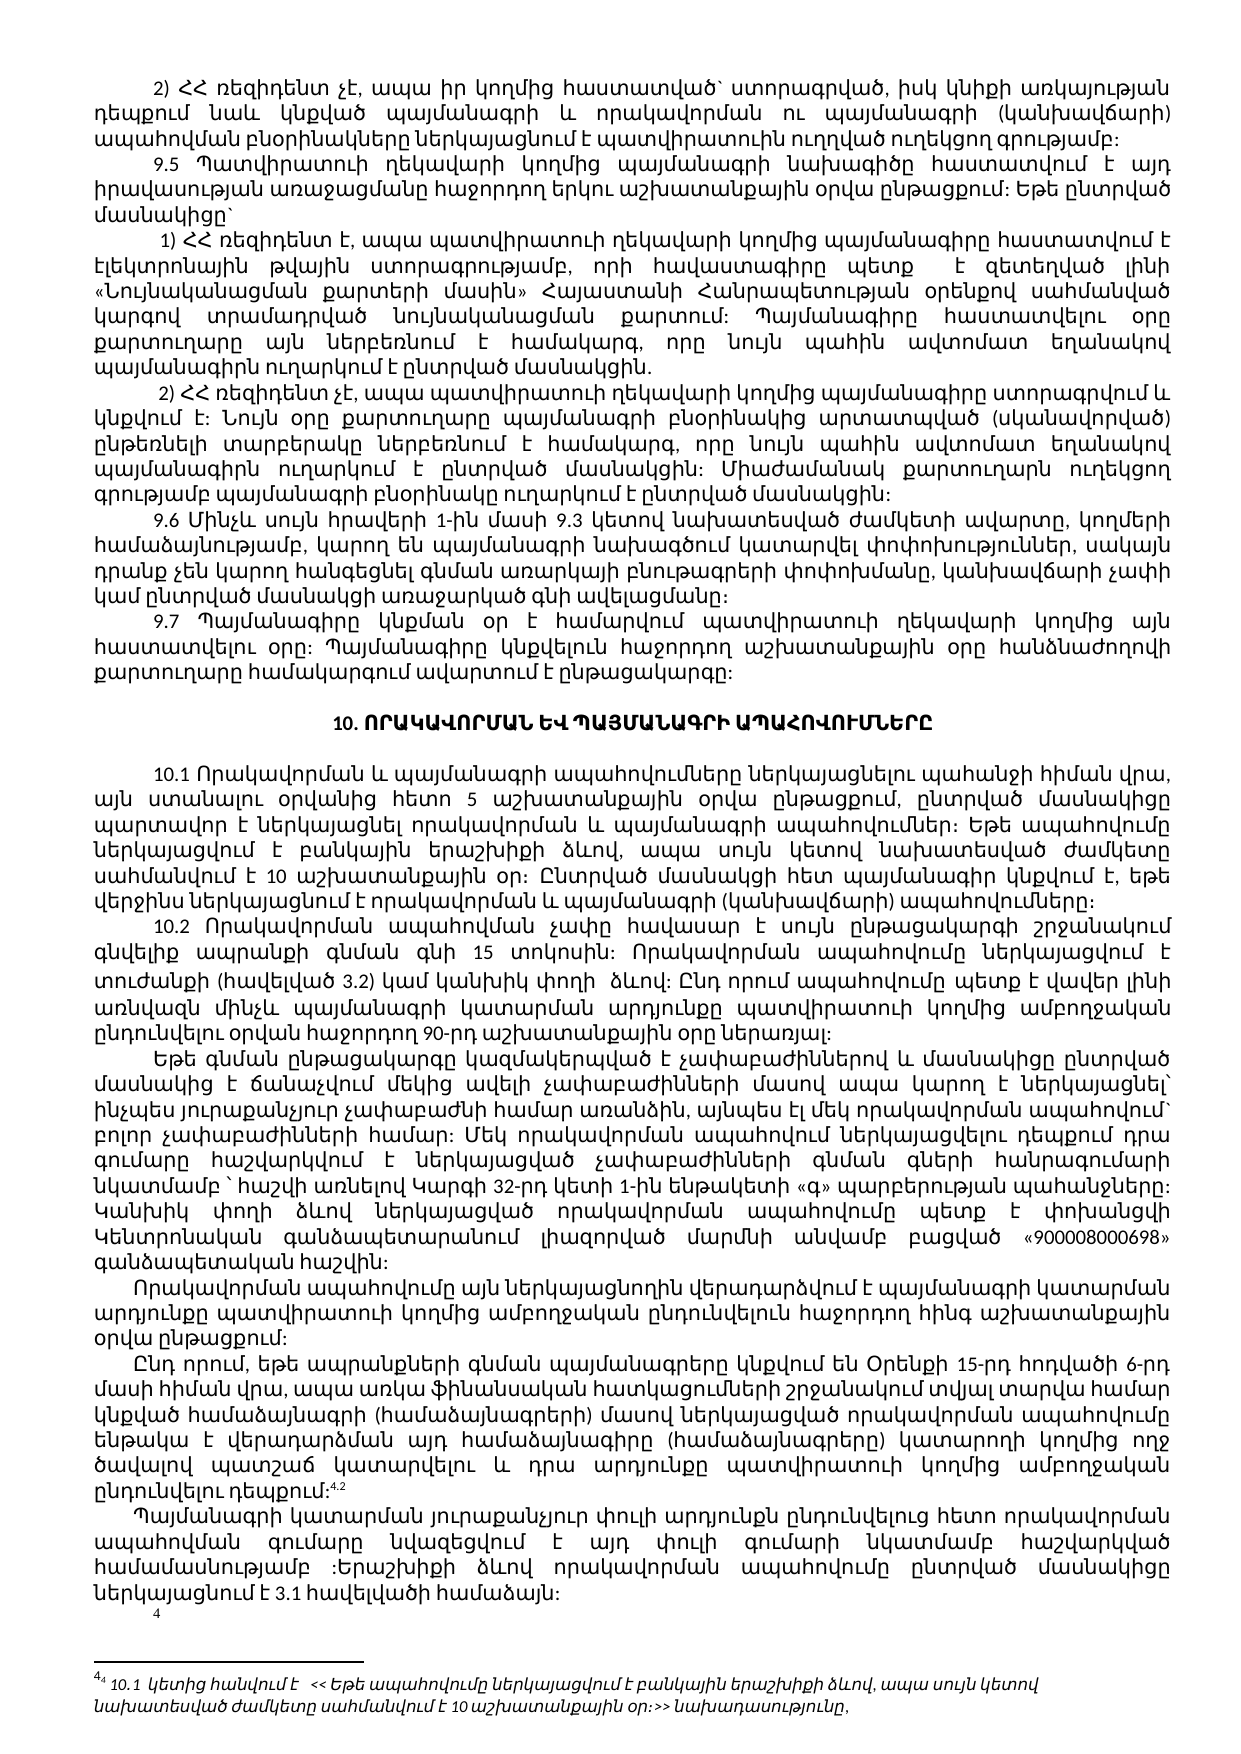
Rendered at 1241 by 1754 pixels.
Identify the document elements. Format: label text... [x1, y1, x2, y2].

text 10.1 Որակավորման և պայմանագրի ապահովումները ներկայացնելու պահանջի հիման վրա, այն ստանալու օրվանից հետո 5 աշխատանքային օրվա ընթացքում, ընտրված մասնակիցը պարտավոր է ներկայացնել որակավորման և պայմանագրի ապահովումներ։ Եթե ապահովումը ներկայացվում է բանկային երաշխիքի ձևով, ապա սույն կետով նախատեսված ժամկետը սահմանվում է 10 աշխատանքային օր։ Ընտրված մասնակցի հետ պայմանագիր կնքվում է, եթե վերջինս ներկայացնում է որակավորման և պայմանագրի (կանխավճարի) ապահովումները։ [94, 761, 1171, 914]
text Որակավորման ապահովումը այն ներկայացնողին վերադարձվում է պայմանագրի կատարման արդյունքը պատվիրատուի կողմից ամբողջական ընդունվելուն հաջորդող հինգ աշխատանքային օրվա ընթացքում: [94, 1275, 1171, 1351]
text 2) ՀՀ ռեզիդենտ չէ, ապա իր կողմից հաստատված` ստորագրված, իսկ կնիքի առկայության դեպքում նաև կնքված պայմանագրի և որակավորման ու պայմանագրի (կանխավճարի) ապահովման բնօրինակները ներկայացնում է պատվիրատուին ուղղված ուղեկցող գրությամբ: [94, 75, 1171, 151]
text 2) ՀՀ ռեզիդենտ չէ, ապա պատվիրատուի ղեկավարի կողմից պայմանագիրը ստորագրվում և կնքվում է: Նույն օրը քարտուղարը պայմանագրի բնօրինակից արտատպված (սկանավորված) ընթեռնելի տարբերակը ներբեռնում է համակարգ, որը նույն պահին ավտոմատ եղանակով պայմանագիրն ուղարկում է ընտրված մասնակցին: Միաժամանակ քարտուղարն ուղեկցող գրությամբ պայմանագրի բնօրինակը ուղարկում է ընտրված մասնակցին: [94, 380, 1171, 507]
text 9.5 Պատվիրատուի ղեկավարի կողմից պայմանագրի նախագիծը հաստատվում է այդ իրավասության առաջացմանը հաջորդող երկու աշխատանքային օրվա ընթացքում: Եթե ընտրված մասնակիցը` [94, 151, 1171, 227]
text 10.2 Որակավորման ապահովման չափը հավասար է սույն ընթացակարգի շրջանակում գնվելիք ապրանքի գնման գնի 15 տոկոսին: Որակավորման ապահովումը ներկայացվում է տուժանքի (հավելված 3.2) կամ կանխիկ փողի ձևով: Ընդ որում ապահովումը պետք է վավեր լինի առնվազն մինչև պայմանագրի կատարման արդյունքը պատվիրատուի կողմից ամբողջական ընդունվելու օրվան հաջորդող 90-րդ աշխատանքային օրը ներառյալ: [94, 914, 1171, 1046]
text 1) ՀՀ ռեզիդենտ է, ապա պատվիրատուի ղեկավարի կողմից պայմանագիրը հաստատվում է էլեկտրոնային թվային ստորագրությամբ, որի հավաստագիրը պետք է զետեղված լինի «Նույնականացման քարտերի մասին» Հայաստանի Հանրապետության օրենքով սահմանված կարգով տրամադրված նույնականացման քարտում: Պայմանագիրը հաստատվելու օրը քարտուղարը այն ներբեռնում է համակարգ, որը նույն պահին ավտոմատ եղանակով պայմանագիրն ուղարկում է ընտրված մասնակցին. [94, 227, 1171, 380]
text Եթե գնման ընթացակարգը կազմակերպված է չափաբաժիններով և մասնակիցը ընտրված մասնակից է ճանաչվում մեկից ավելի չափաբաժինների մասով ապա կարող է ներկայացնել՝ ինչպես յուրաքանչյուր չափաբաժնի համար առանձին, այնպես էլ մեկ որակավորման ապահովում` բոլոր չափաբաժինների համար: Մեկ որակավորման ապահովում ներկայացվելու դեպքում դրա գումարը հաշվարկվում է ներկայացված չափաբաժինների գնման գների հանրագումարի նկատմամբ ՝ հաշվի առնելով Կարգի 32-րդ կետի 1-ին ենթակետի «գ» պարբերության պահանջները: Կանխիկ փողի ձևով ներկայացված որակավորման ապահովումը պետք է փոխանցվի Կենտրոնական գանձապետարանում լիազորված մարմնի անվամբ բացված «900008000698» գանձապետական հաշվին: [94, 1046, 1171, 1275]
text Ընդ որում, եթե ապրանքների գնման պայմանագրերը կնքվում են Օրենքի 15-րդ հոդվածի 6-րդ մասի հիման վրա, ապա առկա ֆինանսական հատկացումների շրջանակում տվյալ տարվա համար կնքված համաձայնագրի (համաձայնագրերի) մասով ներկայացված որակավորման ապահովումը ենթակա է վերադարձման այդ համաձայնագիրը (համաձայնագրերը) կատարողի կողմից ողջ ծավալով պատշաճ կատարվելու և դրա արդյունքը պատվիրատուի կողմից ամբողջական ընդունվելու դեպքում:4.2 [94, 1351, 1171, 1503]
text 9.6 Մինչև սույն հրավերի 1-ին մասի 9.3 կետով նախատեսված ժամկետի ավարտը, կողմերի համաձայնությամբ, կարող են պայմանագրի նախագծում կատարվել փոփոխություններ, սակայն դրանք չեն կարող հանգեցնել գնման առարկայի բնութագրերի փոփոխմանը, կանխավճարի չափի կամ ընտրված մասնակցի առաջարկած գնի ավելացմանը։ [94, 507, 1171, 609]
text 9.7 Պայմանագիրը կնքման օր է համարվում պատվիրատուի ղեկավարի կողմից այն հաստատվելու օրը: Պայմանագիրը կնքվելուն հաջորդող աշխատանքային օրը հանձնաժողովի քարտուղարը համակարգում ավարտում է ընթացակարգը: [94, 609, 1171, 685]
text Պայմանագրի կատարման յուրաքանչյուր փուլի արդյունքն ընդունվելուց հետո որակավորման ապահովման գումարը նվազեցվում է այդ փուլի գումարի նկատմամբ հաշվարկված համամասնությամբ :Երաշխիքի ձևով որակավորման ապահովումը ընտրված մասնակիցը ներկայացնում է 3.1 հավելվածի համաձայն: [94, 1503, 1171, 1605]
text 10. ՈՐԱԿԱՎՈՐՄԱՆ ԵՎ ՊԱՅՄԱՆԱԳՐԻ ԱՊԱՀՈՎՈՒՄՆԵՐԸ [94, 710, 1171, 736]
